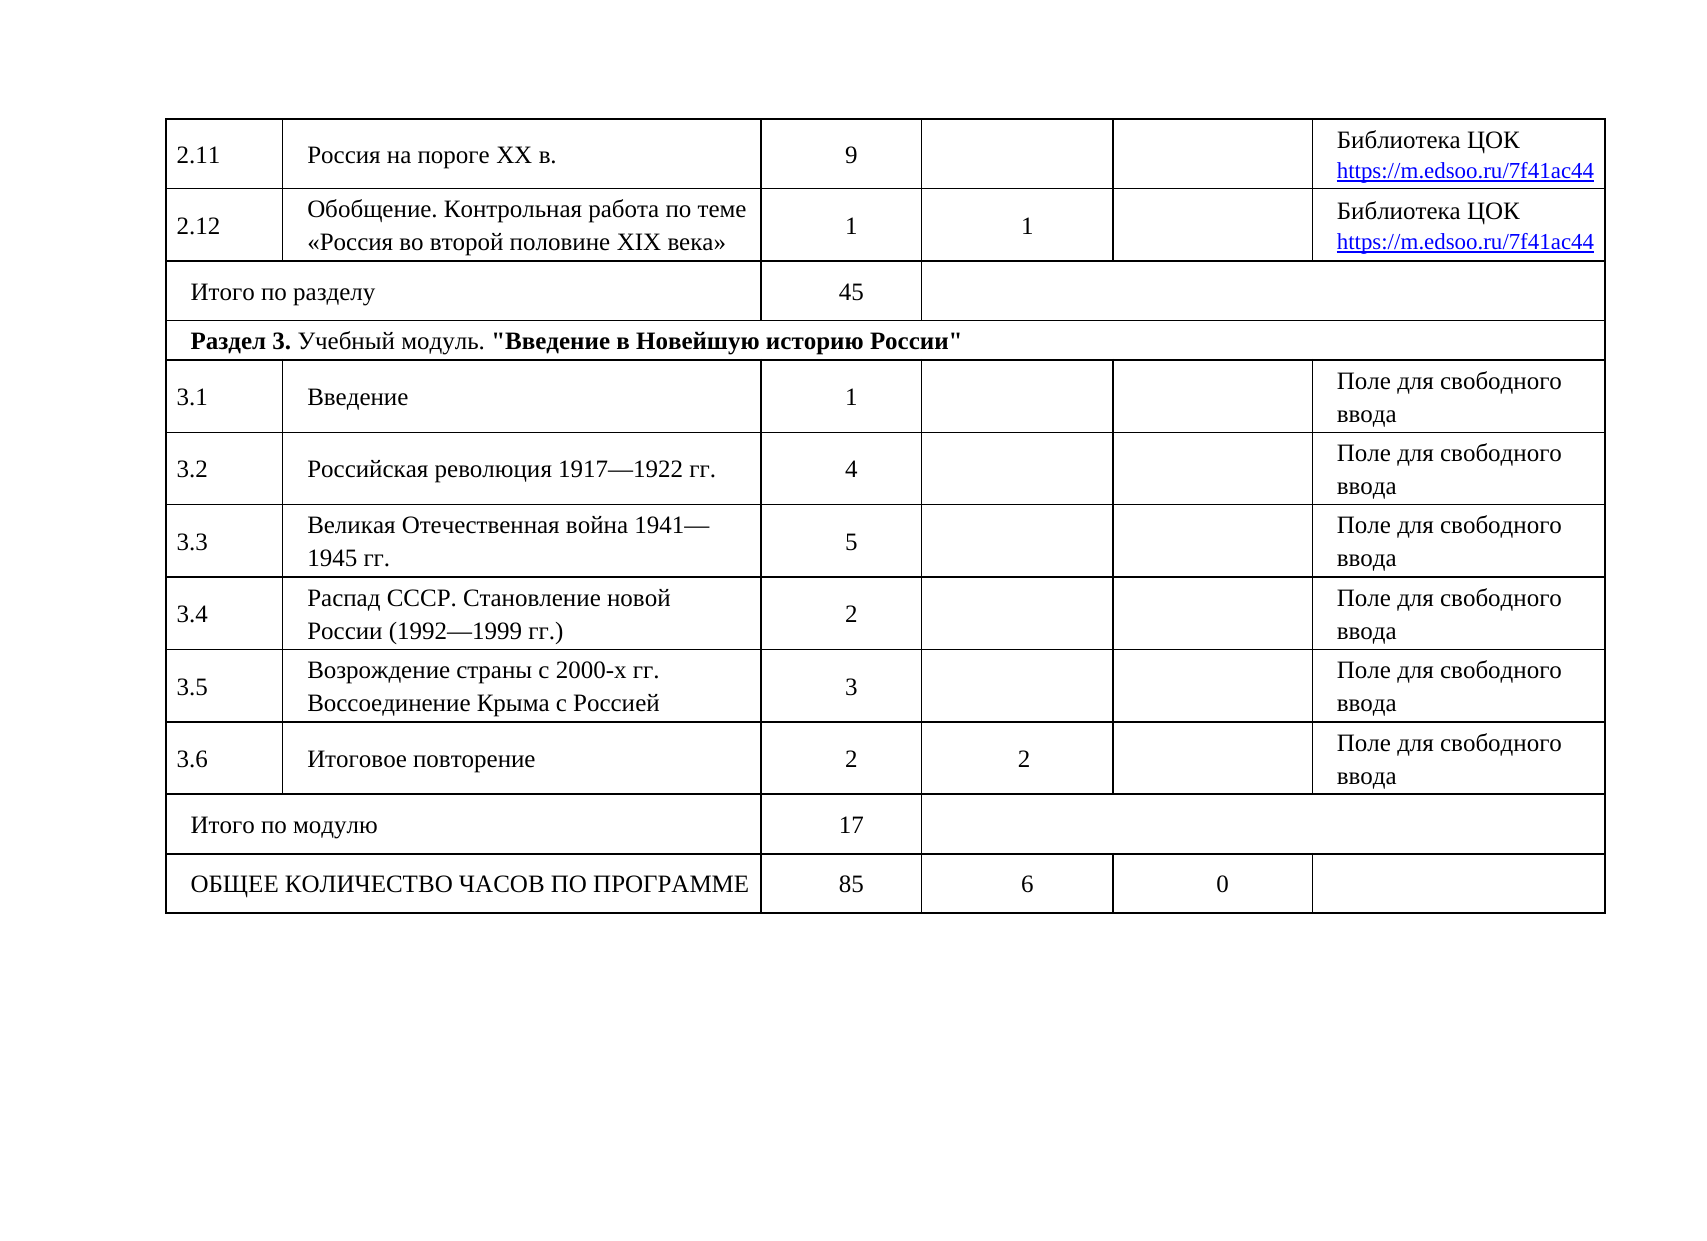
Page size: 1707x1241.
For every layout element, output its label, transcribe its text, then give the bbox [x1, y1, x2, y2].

table_cell Поле для свободного ввода [1313, 505, 1604, 576]
table_cell 1 [762, 361, 921, 431]
table_cell 3 [762, 650, 921, 721]
table_cell Итоговое повторение [283, 723, 760, 793]
table_cell 85 [762, 855, 921, 912]
table_cell Поле для свободного ввода [1313, 433, 1604, 504]
table_cell 2 [922, 723, 1112, 793]
table_cell Возрождение страны с 2000-х гг. Воссоединение Крыма с Россией [283, 650, 760, 721]
table_cell 2.11 [167, 120, 282, 188]
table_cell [1313, 120, 1604, 188]
table_cell 3.3 [167, 505, 282, 576]
table_cell [922, 578, 1112, 648]
table_cell Распад СССР. Становление новой России (1992—1999 гг.) [283, 578, 760, 648]
table_cell Российская революция 1917—1922 гг. [283, 433, 760, 504]
table_cell 1 [762, 189, 921, 260]
table_cell 9 [762, 120, 921, 188]
table_cell [922, 650, 1112, 721]
table_cell [1114, 361, 1312, 431]
table_cell 3.1 [167, 361, 282, 431]
table_cell Обобщение. Контрольная работа по теме «Россия во второй половине XIX века» [283, 189, 760, 260]
table_cell [922, 120, 1112, 188]
table_cell Поле для свободного ввода [1313, 578, 1604, 648]
table_cell 3.4 [167, 578, 282, 648]
table_cell Поле для свободного ввода [1313, 650, 1604, 721]
table_cell Великая Отечественная война 1941—1945 гг. [283, 505, 760, 576]
table_cell 6 [922, 855, 1112, 912]
table_cell Россия на пороге XX в. [283, 120, 760, 188]
table_cell 3.6 [167, 723, 282, 793]
table_cell 3.2 [167, 433, 282, 504]
table_cell 2 [762, 723, 921, 793]
table_cell [922, 505, 1112, 576]
table_cell [922, 433, 1112, 504]
table_cell 5 [762, 505, 921, 576]
table_cell [1114, 723, 1312, 793]
table_cell Итого по модулю [167, 795, 760, 853]
table_cell 4 [762, 433, 921, 504]
table_cell [1114, 120, 1312, 188]
table_cell Поле для свободного ввода [1313, 723, 1604, 793]
table_cell 2.12 [167, 189, 282, 260]
table_cell [1114, 433, 1312, 504]
table_cell 0 [1114, 855, 1312, 912]
table_cell Итого по разделу [167, 262, 760, 319]
table_cell [1114, 578, 1312, 648]
table_cell 1 [922, 189, 1112, 260]
table_cell [922, 361, 1112, 431]
table_cell [1114, 505, 1312, 576]
table_cell [1114, 189, 1312, 260]
table_cell Введение [283, 361, 760, 431]
table_cell [1313, 855, 1604, 912]
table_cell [1313, 189, 1604, 260]
table_cell 17 [762, 795, 921, 853]
table_cell Поле для свободного ввода [1313, 361, 1604, 431]
table_cell [922, 795, 1604, 853]
table_cell 3.5 [167, 650, 282, 721]
table_cell [922, 262, 1604, 319]
table_cell 2 [762, 578, 921, 648]
table_cell 45 [762, 262, 921, 319]
table_cell Раздел 3. Учебный модуль. "Введение в Новейшую историю России" [167, 321, 1604, 359]
table_cell ОБЩЕЕ КОЛИЧЕСТВО ЧАСОВ ПО ПРОГРАММЕ [167, 855, 760, 912]
table_cell [1114, 650, 1312, 721]
